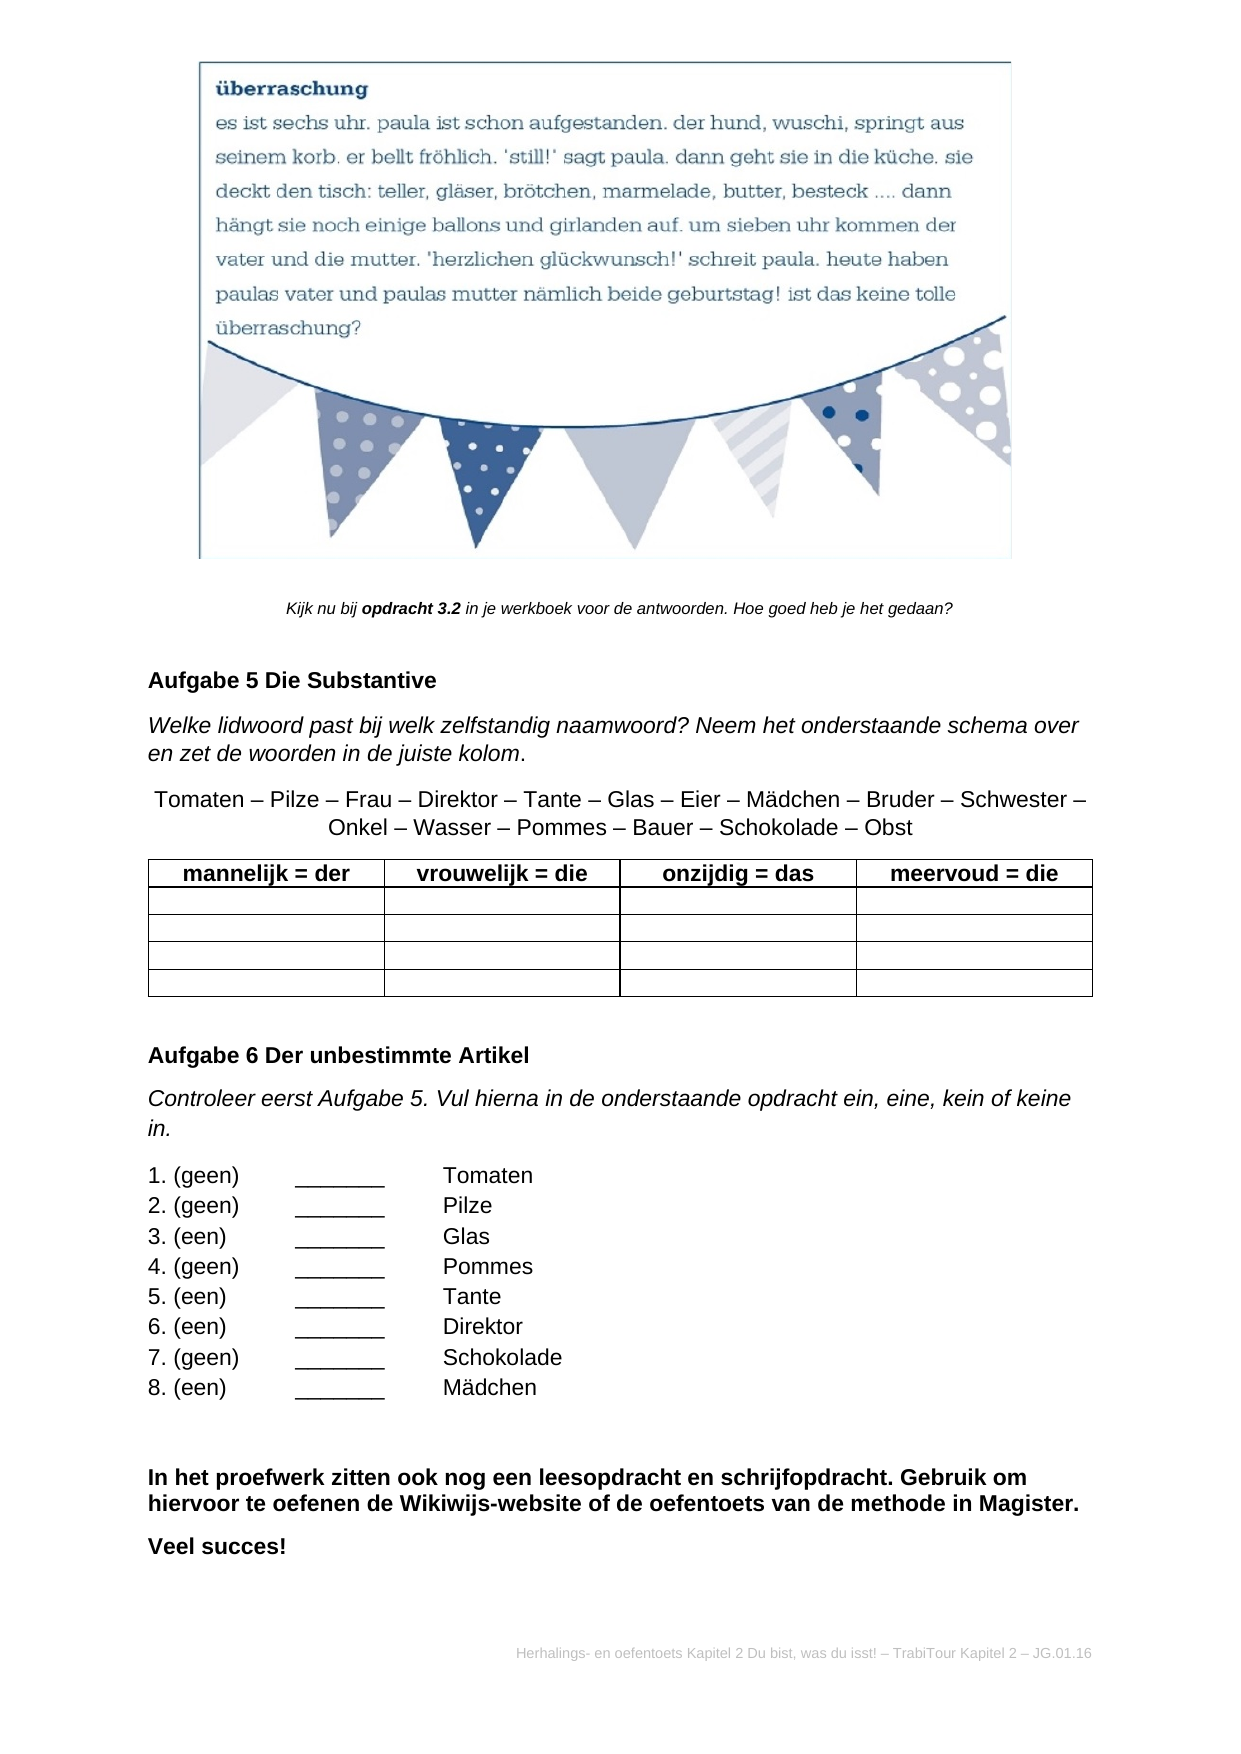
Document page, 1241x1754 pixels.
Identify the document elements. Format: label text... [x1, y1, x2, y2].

text Aufgabe 6 Der unbestimmte Artikel [148, 1042, 1093, 1068]
table_cell [857, 970, 1092, 996]
text 1. (geen) _______ Tomaten 2. (geen) _______ Pilze 3. (een) _______ Glas 4. (geen) _______ Pommes 5. (een) _______ Tante 6. (een) _______ Direktor 7. (geen) _______ Schokolade 8. (een) _______ Mädchen [148, 1162, 1093, 1400]
table_header vrouwelijk = die [385, 860, 619, 886]
text Controleer eerst Aufgabe 5. Vul hierna in de onderstaande opdracht ein, eine, kein of keine in. [148, 1085, 1093, 1142]
text Kijk nu bij opdracht 3.2 in je werkboek voor de antwoorden. Hoe goed heb je het gedaan? [148, 599, 1093, 648]
table_header meervoud = die [857, 860, 1092, 886]
table_cell [149, 915, 384, 941]
text Welke lidwoord past bij welk zelfstandig naamwoord? Neem het onderstaande schema over en zet de woorden in de juiste kolom. [148, 712, 1093, 767]
table_cell [385, 970, 619, 996]
table_cell [385, 915, 619, 941]
table_cell [621, 888, 856, 914]
text Tomaten – Pilze – Frau – Direktor – Tante – Glas – Eier – Mädchen – Bruder – Schwester – Onkel – Wasser – Pommes – Bauer – Schokolade – Obst [148, 786, 1093, 840]
table_cell [857, 888, 1092, 914]
table_header mannelijk = der [149, 860, 384, 886]
table_cell [385, 942, 619, 969]
table_header onzijdig = das [621, 860, 856, 886]
text Aufgabe 5 Die Substantive [148, 667, 1093, 693]
text In het proefwerk zitten ook nog een leesopdracht en schrijfopdracht. Gebruik om hiervoor te oefenen de Wikiwijs-website of de oefentoets van de methode in Magister. [148, 1464, 1093, 1516]
table_cell [857, 915, 1092, 941]
table_cell [857, 942, 1092, 969]
table_cell [621, 915, 856, 941]
text Veel succes! [148, 1533, 1093, 1559]
table_cell [149, 888, 384, 914]
table_cell [621, 970, 856, 996]
table_cell [621, 942, 856, 969]
table_cell [385, 888, 619, 914]
picture [195, 61, 1011, 558]
table_cell [149, 970, 384, 996]
table_cell [149, 942, 384, 969]
